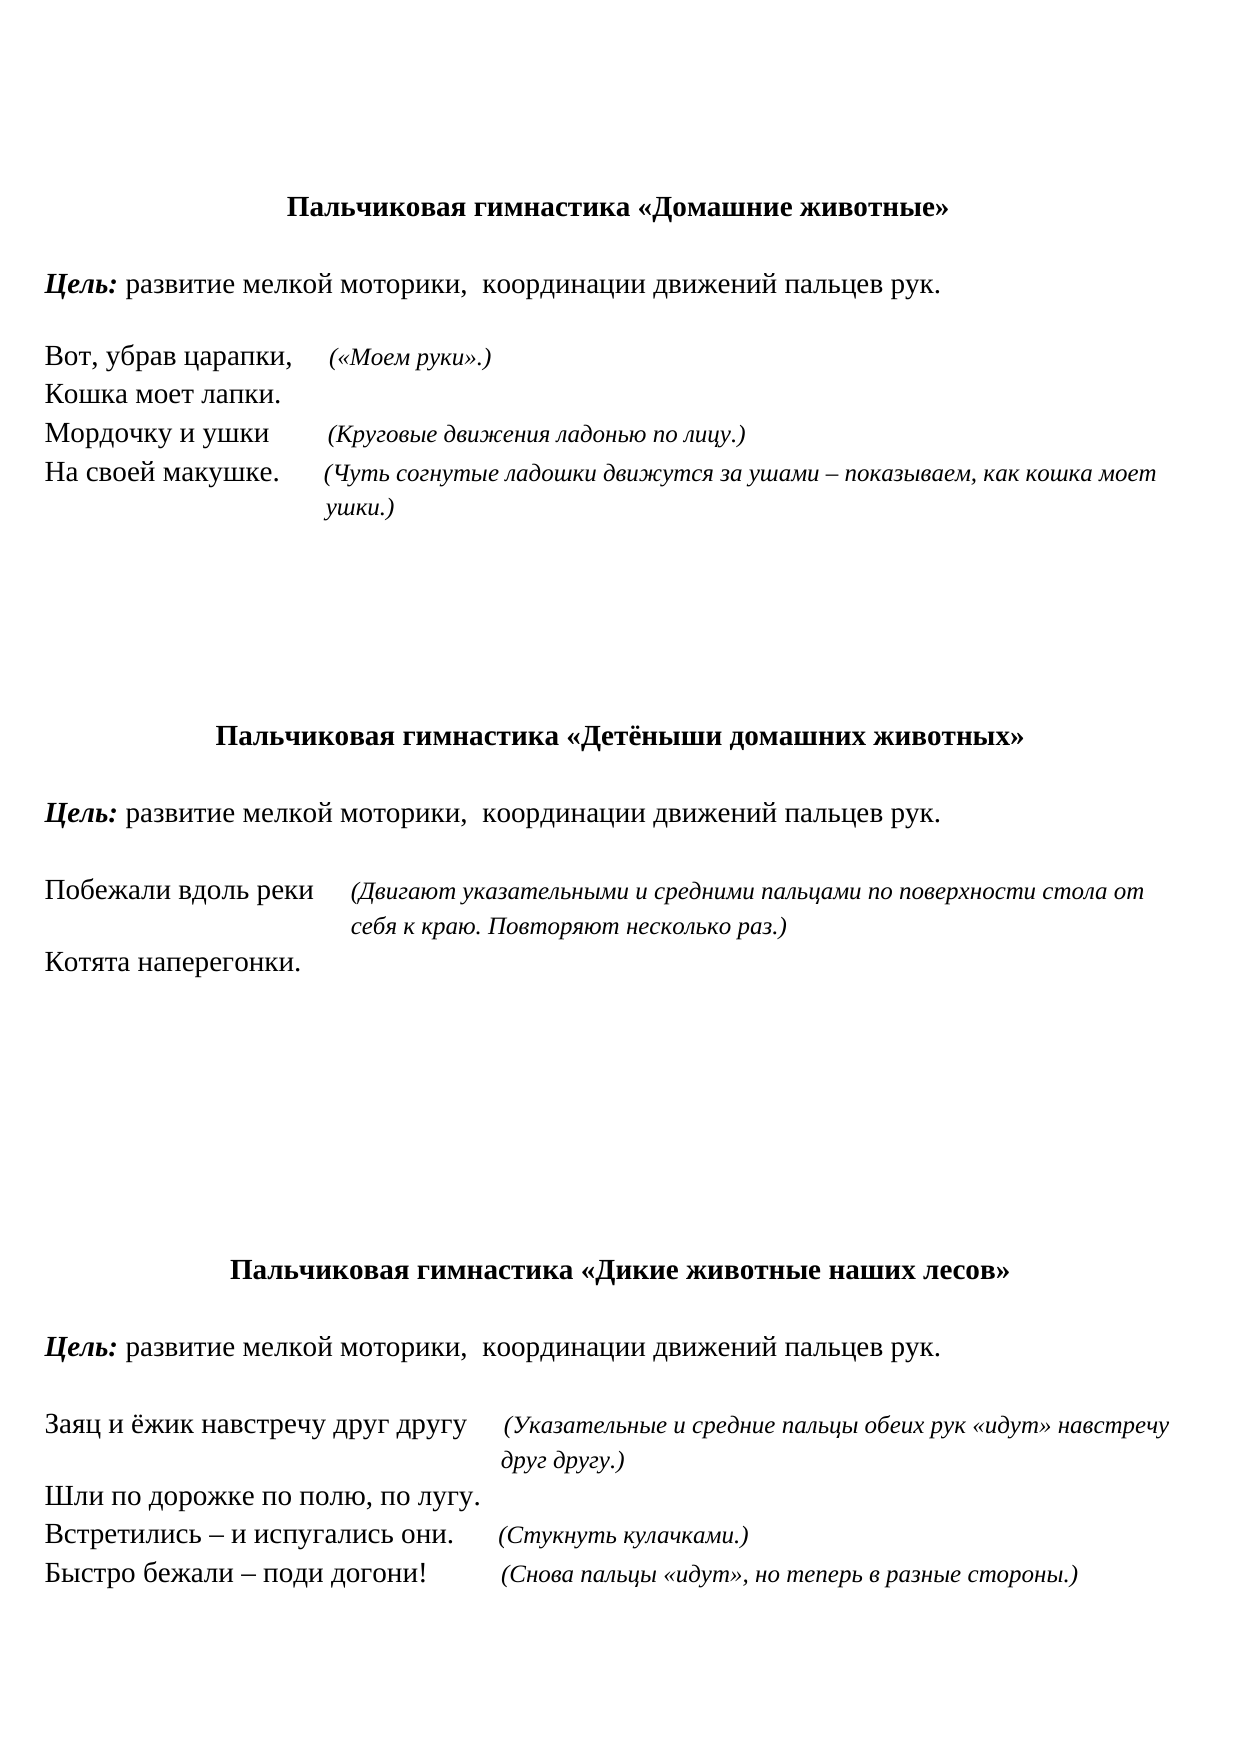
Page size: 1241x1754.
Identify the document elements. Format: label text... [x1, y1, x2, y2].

text Побежали вдоль реки (Двигают указательными и средними пальцами по поверхности стола от [44, 872, 1196, 906]
text друг другу.) [44, 1445, 1196, 1473]
text Шли по дорожке по полю, по лугу. [44, 1478, 1196, 1511]
text Мордочку и ушки (Круговые движения ладонью по лицу.) [44, 415, 1196, 449]
text ушки.) [44, 492, 1196, 521]
text На своей макушке. (Чуть согнутые ладошки движутся за ушами – показываем, как кошка моет [44, 454, 1196, 487]
text Встретились – и испугались они. (Стукнуть кулачками.) [44, 1516, 1196, 1550]
text Заяц и ёжик навстречу друг другу (Указательные и средние пальцы обеих рук «идут» навстречу [44, 1406, 1196, 1440]
text Цель: развитие мелкой моторики, координации движений пальцев рук. [44, 267, 1196, 300]
text Пальчиковая гимнастика «Детёныши домашних животных» [44, 718, 1196, 752]
text себя к краю. Повторяют несколько раз.) [44, 911, 1196, 939]
text Котята наперегонки. [44, 944, 1196, 977]
text Цель: развитие мелкой моторики, координации движений пальцев рук. [44, 1329, 1196, 1363]
text Вот, убрав царапки, («Моем руки».) [44, 338, 1196, 372]
text Кошка моет лапки. [44, 377, 1196, 410]
text Быстро бежали – поди догони! (Снова пальцы «идут», но теперь в разные стороны.) [44, 1555, 1196, 1588]
text Цель: развитие мелкой моторики, координации движений пальцев рук. [44, 795, 1196, 829]
text Пальчиковая гимнастика «Дикие животные наших лесов» [44, 1252, 1196, 1286]
text Пальчиковая гимнастика «Домашние животные» [41, 189, 1196, 223]
